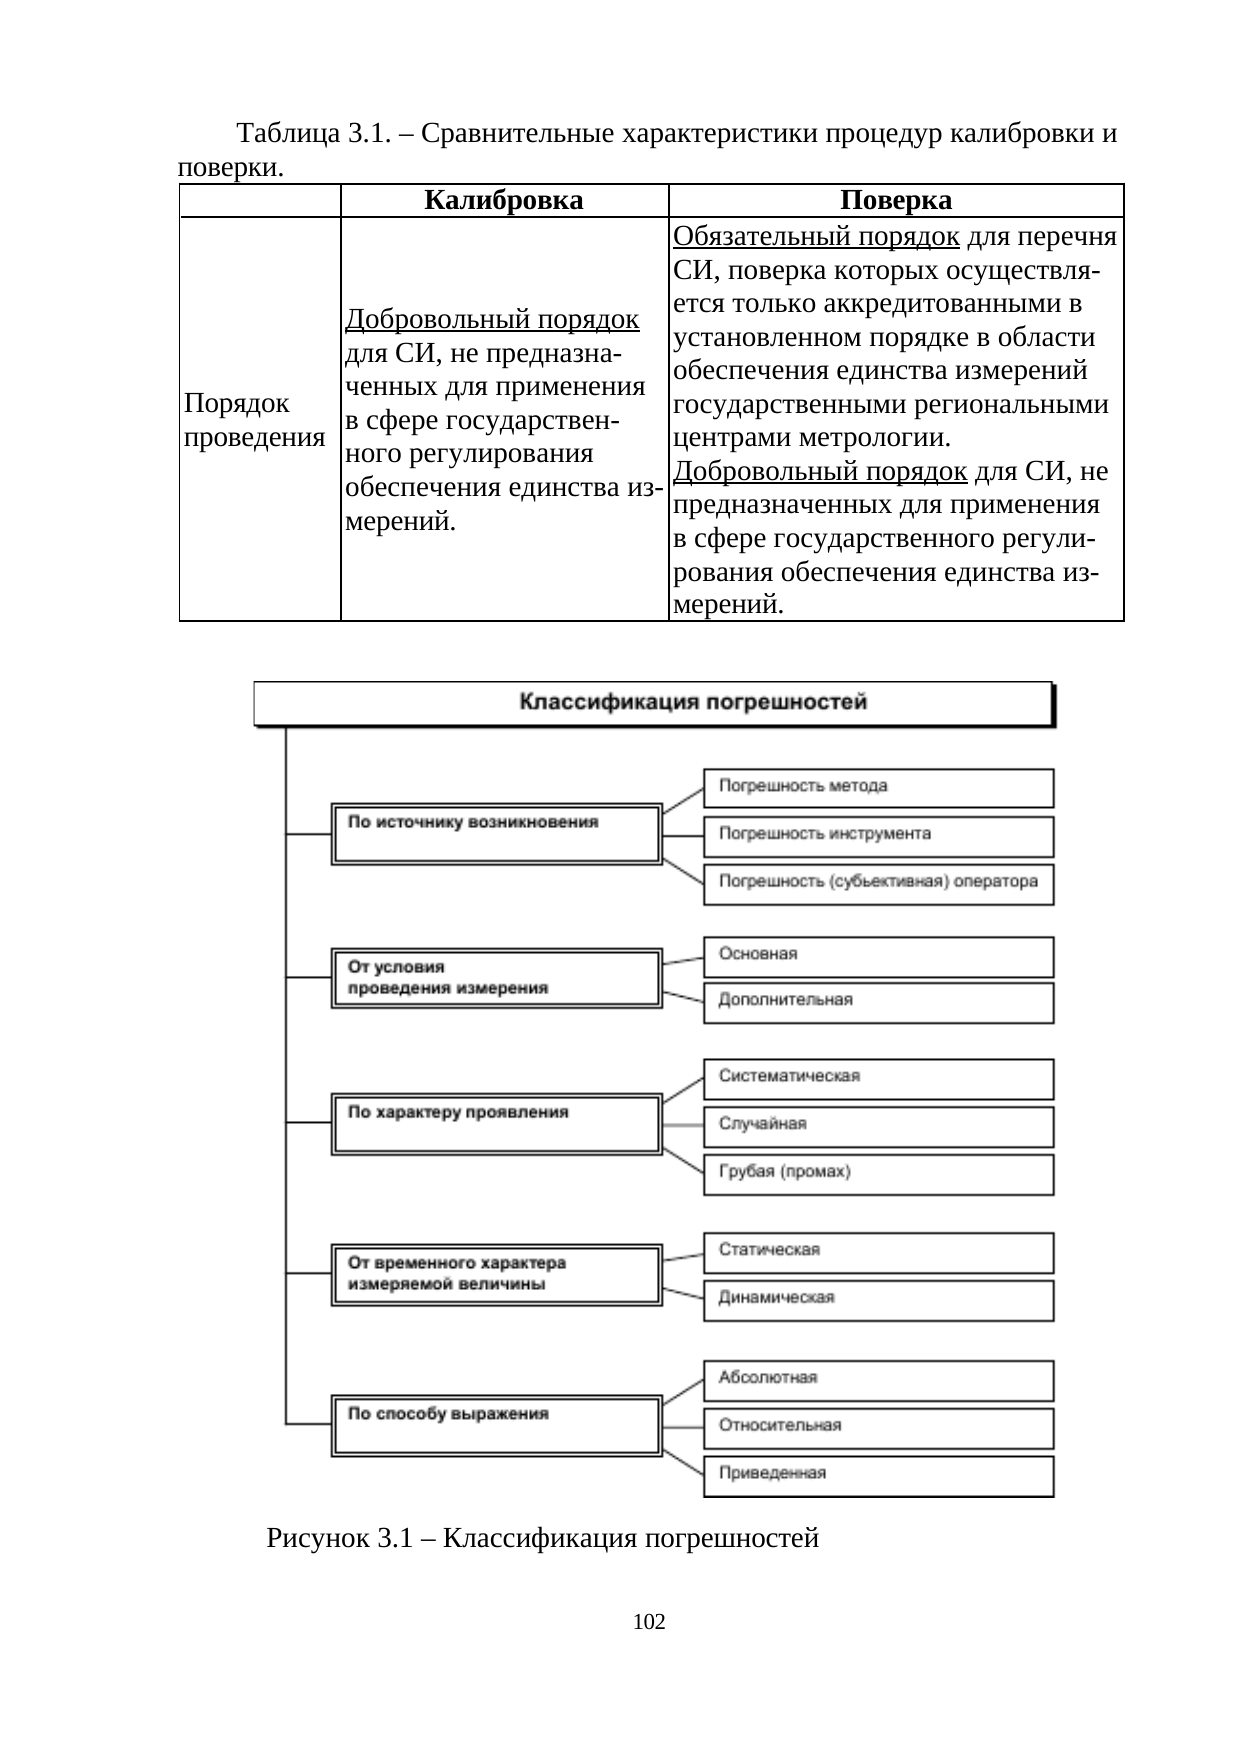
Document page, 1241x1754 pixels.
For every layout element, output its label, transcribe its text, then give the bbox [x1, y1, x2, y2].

table_header Поверка [670, 185, 1123, 216]
table_cell Порядок проведения [180, 217, 340, 619]
table_header Калибровка [342, 185, 668, 216]
picture [253, 681, 1058, 1498]
table_cell Добровольный порядок для СИ, не предназна- ченных для применения в сфере государствен- ного регулирования обеспечения единства из- мерений. [342, 218, 668, 619]
text Таблица 3.1. – Сравнительные характеристики процедур калибровки и поверки. [177, 115, 1151, 182]
table_header [180, 185, 340, 216]
table_cell Обязательный порядок для перечня СИ, поверка которых осуществля- ется только аккредитованными в установленном порядке в области обеспечения единства измерений государственными региональными центрами метрологии. Добровольный порядок для СИ, не предназначенных для применения в сфере государственного регули- рования обеспечения единства из- мерений. [670, 218, 1123, 619]
